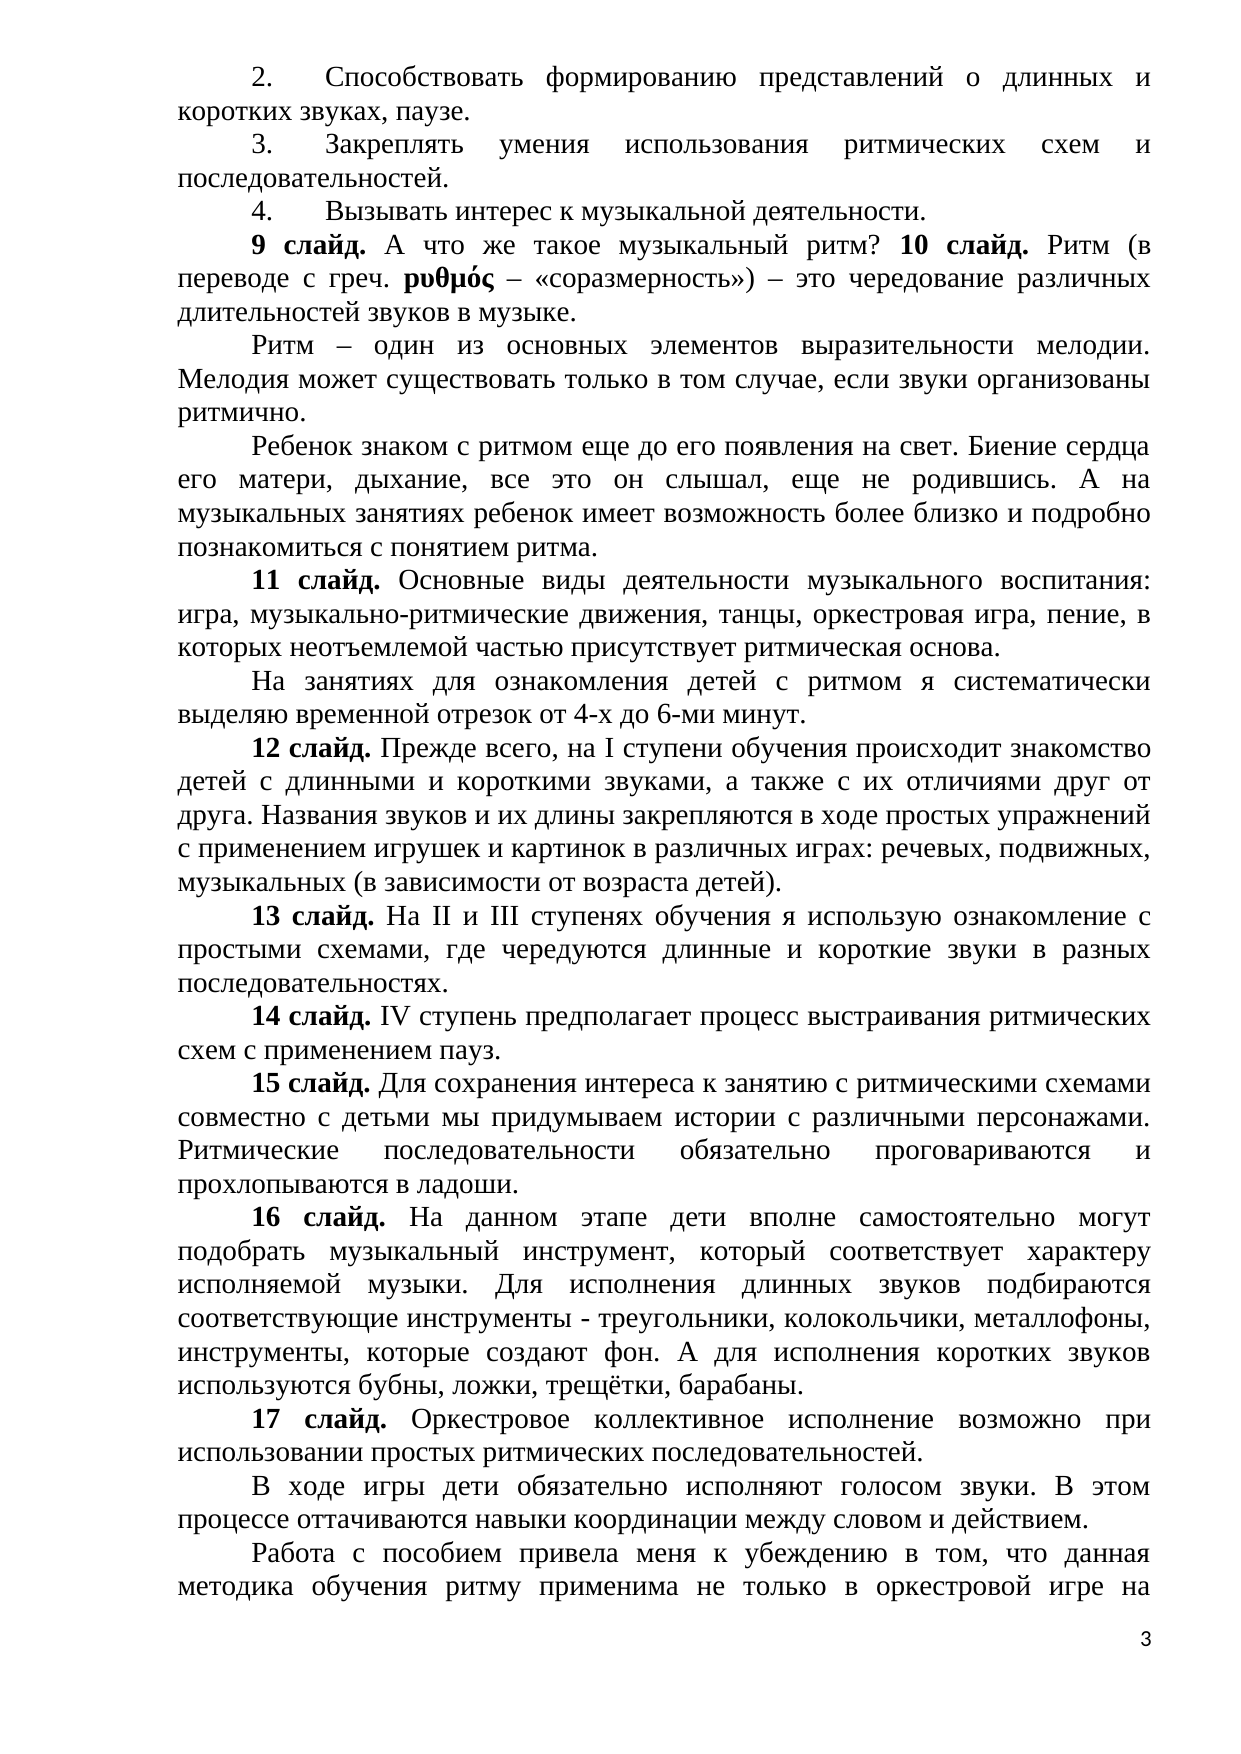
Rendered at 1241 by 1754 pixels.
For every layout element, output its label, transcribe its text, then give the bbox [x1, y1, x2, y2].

list Вызывать интерес к музыкальной деятельности. [177, 193, 1152, 227]
text Ребенок знаком с ритмом еще до его появления на свет. Биение сердца его матери, дыхание, все это он слышал, еще не родившись. А на музыкальных занятиях ребенок имеет возможность более близко и подробно познакомиться с понятием ритма. [177, 428, 1152, 562]
text 14 слайд. IV ступень предполагает процесс выстраивания ритмических схем с применением пауз. [177, 998, 1152, 1065]
text 17 слайд. Оркестровое коллективное исполнение возможно при использовании простых ритмических последовательностей. [177, 1401, 1152, 1468]
list Способствовать формированию представлений о длинных и коротких звуках, паузе. [177, 59, 1152, 126]
text 12 слайд. Прежде всего, на I ступени обучения происходит знакомство детей с длинными и короткими звуками, а также с их отличиями друг от друга. Названия звуков и их длины закрепляются в ходе простых упражнений с применением игрушек и картинок в различных играх: речевых, подвижных, музыкальных (в зависимости от возраста детей). [177, 730, 1152, 898]
text Ритм – один из основных элементов выразительности мелодии. Мелодия может существовать только в том случае, если звуки организованы ритмично. [177, 327, 1152, 428]
text 16 слайд. На данном этапе дети вполне самостоятельно могут подобрать музыкальный инструмент, который соответствует характеру исполняемой музыки. Для исполнения длинных звуков подбираются соответствующие инструменты - треугольники, колокольчики, металлофоны, инструменты, которые создают фон. А для исполнения коротких звуков используются бубны, ложки, трещётки, барабаны. [177, 1199, 1152, 1401]
text В ходе игры дети обязательно исполняют голосом звуки. В этом процессе оттачиваются навыки координации между словом и действием. [177, 1468, 1152, 1535]
text 13 слайд. На II и III ступенях обучения я использую ознакомление с простыми схемами, где чередуются длинные и короткие звуки в разных последовательностях. [177, 898, 1152, 998]
text 9 слайд. А что же такое музыкальный ритм? 10 слайд. Ритм (в переводе с греч. рυθμός – «соразмерность») – это чередование различных длительностей звуков в музыке. [177, 227, 1152, 327]
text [177, 1535, 1152, 1602]
text 15 слайд. Для сохранения интереса к занятию с ритмическими схемами совместно с детьми мы придумываем истории с различными персонажами. Ритмические последовательности обязательно проговариваются и прохлопываются в ладоши. [177, 1065, 1152, 1199]
list Закреплять умения использования ритмических схем и последовательностей. [177, 126, 1152, 193]
text 11 слайд. Основные виды деятельности музыкального воспитания: игра, музыкально-ритмические движения, танцы, оркестровая игра, пение, в которых неотъемлемой частью присутствует ритмическая основа. [177, 562, 1152, 663]
text На занятиях для ознакомления детей с ритмом я систематически выделяю временной отрезок от 4-х до 6-ми минут. [177, 663, 1152, 730]
